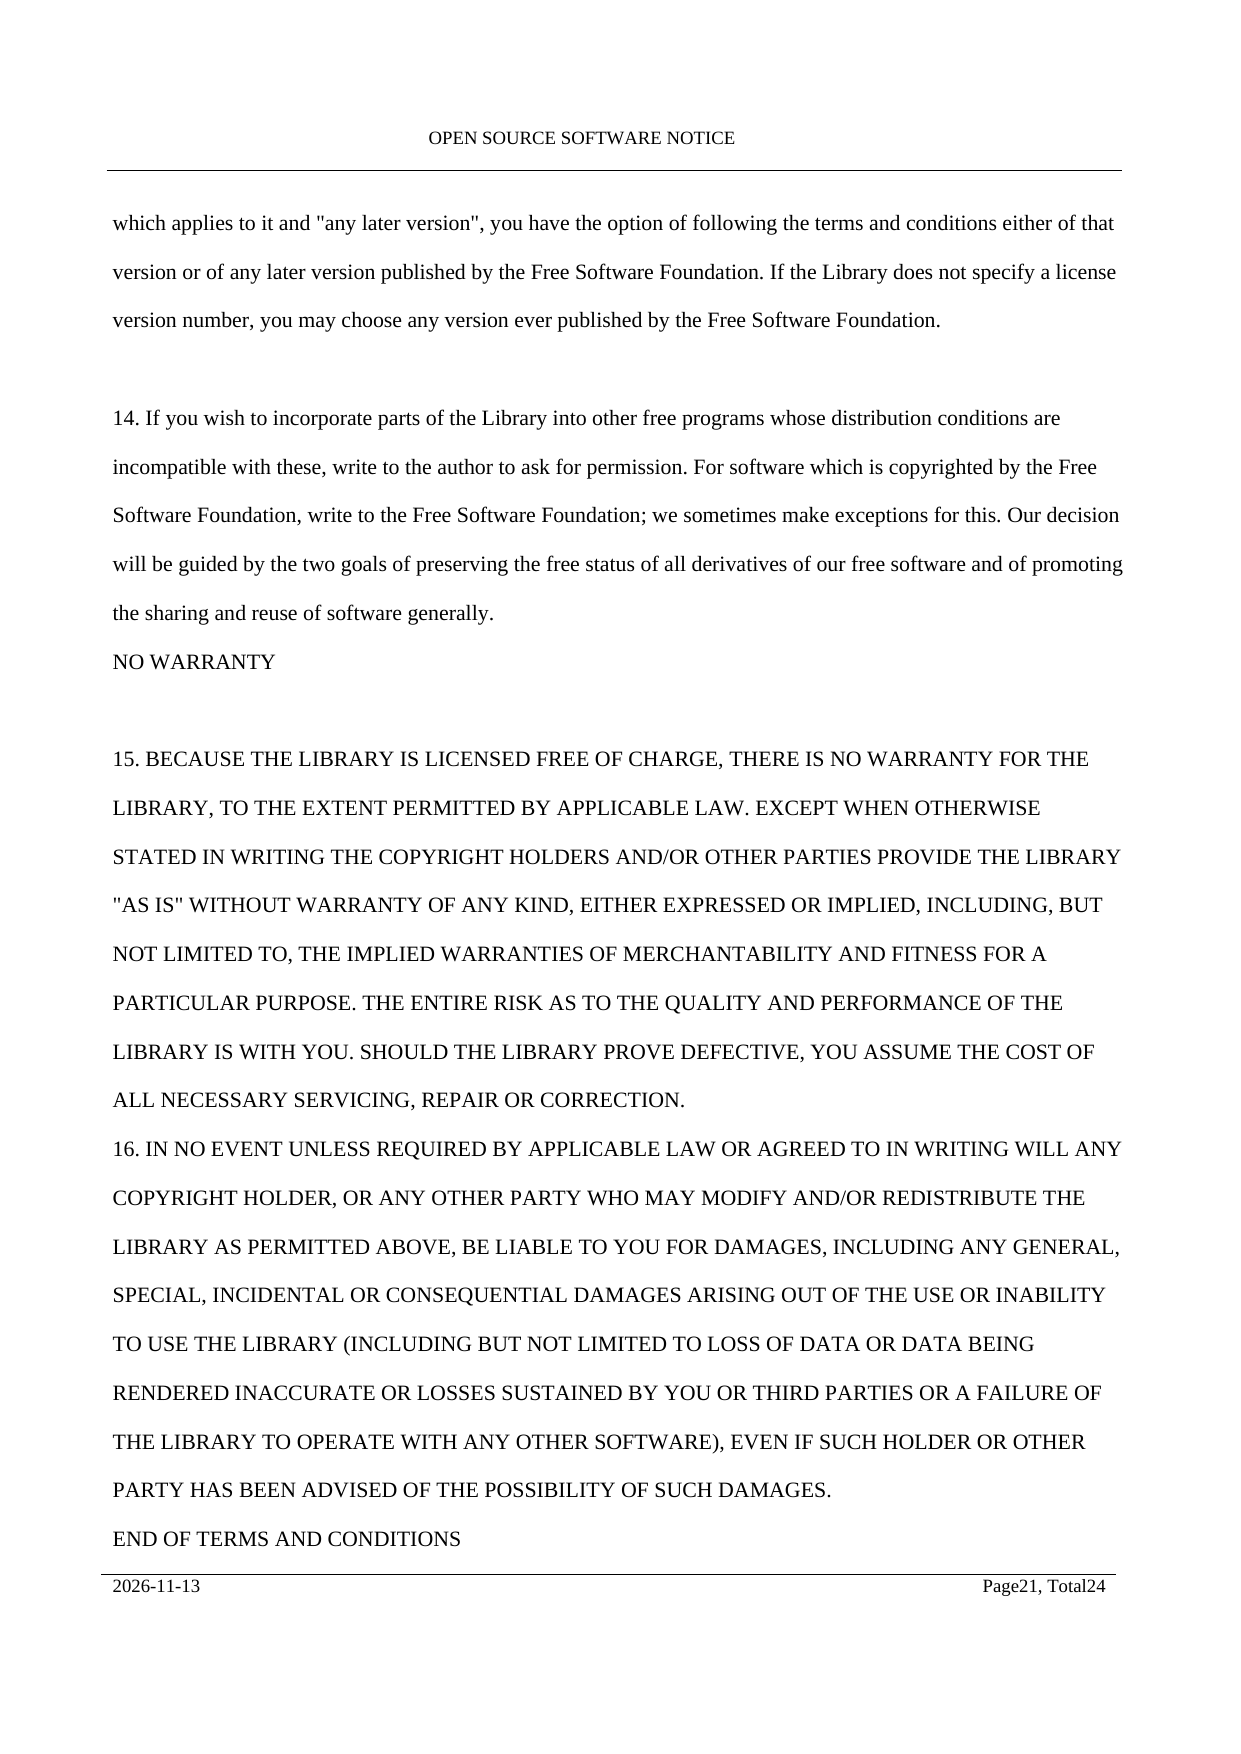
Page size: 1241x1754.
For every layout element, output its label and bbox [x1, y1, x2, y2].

text [112, 206, 1128, 1555]
